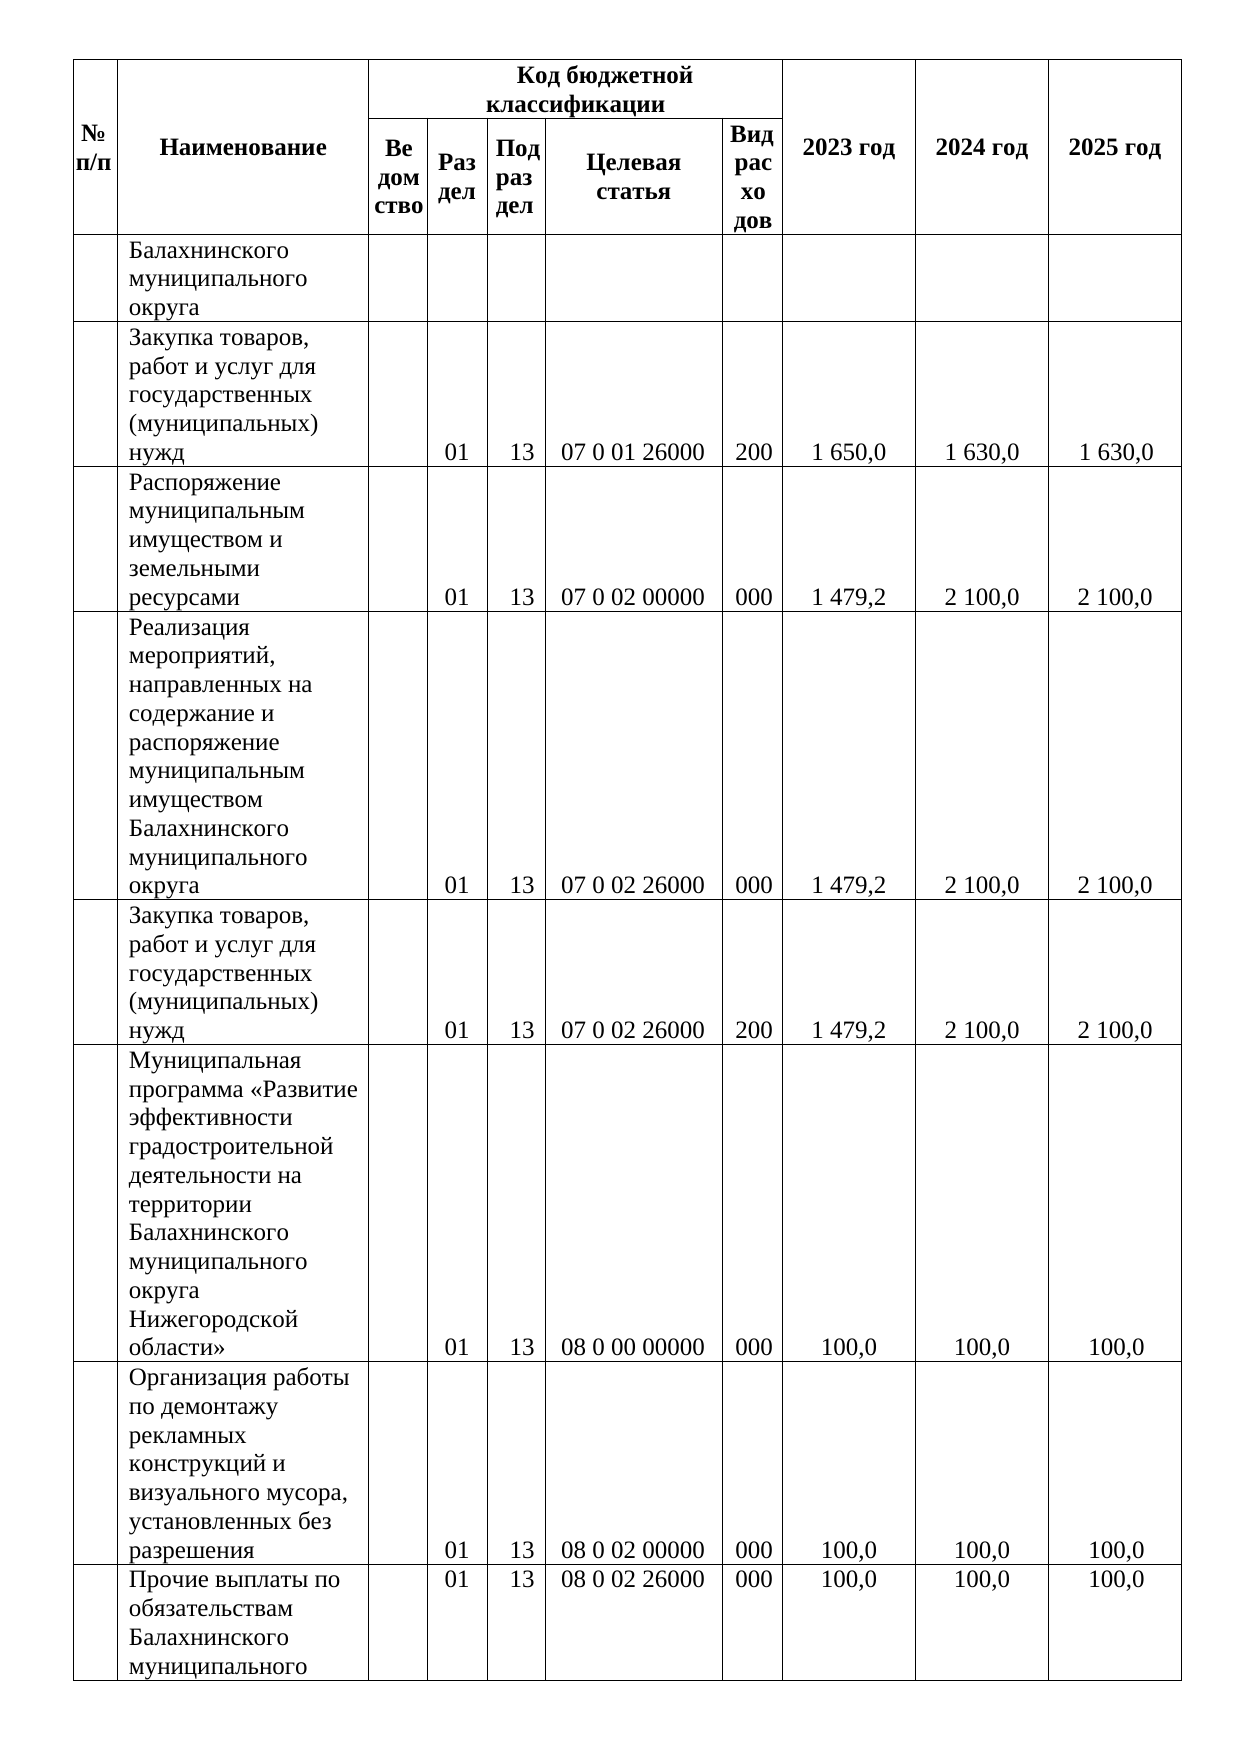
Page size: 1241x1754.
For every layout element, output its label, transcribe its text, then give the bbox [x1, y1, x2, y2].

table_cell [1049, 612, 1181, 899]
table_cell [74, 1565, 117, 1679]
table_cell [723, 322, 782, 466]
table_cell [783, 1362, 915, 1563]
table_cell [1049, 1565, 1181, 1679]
table_header 2024 год [916, 60, 1048, 234]
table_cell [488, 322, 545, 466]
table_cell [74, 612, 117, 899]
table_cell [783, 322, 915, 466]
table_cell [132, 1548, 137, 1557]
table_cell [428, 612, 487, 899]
table_header № п/п [74, 60, 117, 234]
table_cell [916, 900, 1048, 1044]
table_cell Целевая статья [546, 119, 722, 234]
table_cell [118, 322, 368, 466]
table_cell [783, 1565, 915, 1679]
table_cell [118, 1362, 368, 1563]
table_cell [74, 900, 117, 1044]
table_header Наименование [118, 60, 368, 234]
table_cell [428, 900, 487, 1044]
table_cell Под раз дел [488, 119, 545, 234]
table_header Код бюджетной классификации [369, 60, 782, 118]
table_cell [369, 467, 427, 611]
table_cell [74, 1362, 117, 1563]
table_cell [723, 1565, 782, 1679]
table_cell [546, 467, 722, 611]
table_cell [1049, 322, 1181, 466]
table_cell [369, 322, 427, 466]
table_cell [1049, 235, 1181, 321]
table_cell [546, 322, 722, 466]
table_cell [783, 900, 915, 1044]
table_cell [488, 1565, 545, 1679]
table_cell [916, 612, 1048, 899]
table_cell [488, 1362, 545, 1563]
table_cell Ве дом ство [369, 119, 427, 234]
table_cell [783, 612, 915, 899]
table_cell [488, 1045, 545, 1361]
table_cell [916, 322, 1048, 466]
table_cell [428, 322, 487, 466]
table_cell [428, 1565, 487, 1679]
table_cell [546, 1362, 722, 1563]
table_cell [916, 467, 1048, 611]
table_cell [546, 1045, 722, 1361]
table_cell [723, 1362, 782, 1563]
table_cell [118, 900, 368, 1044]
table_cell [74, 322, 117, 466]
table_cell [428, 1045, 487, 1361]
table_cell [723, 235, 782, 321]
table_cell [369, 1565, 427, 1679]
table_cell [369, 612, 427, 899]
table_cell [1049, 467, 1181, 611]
table_header 2025 год [1049, 60, 1181, 234]
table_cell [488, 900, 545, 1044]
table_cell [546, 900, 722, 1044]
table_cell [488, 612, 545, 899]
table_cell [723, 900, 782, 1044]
table_cell Вид рас хо дов [723, 119, 782, 234]
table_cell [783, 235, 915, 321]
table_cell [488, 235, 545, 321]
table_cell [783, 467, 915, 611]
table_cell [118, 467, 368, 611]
table_cell Раз дел [428, 119, 487, 234]
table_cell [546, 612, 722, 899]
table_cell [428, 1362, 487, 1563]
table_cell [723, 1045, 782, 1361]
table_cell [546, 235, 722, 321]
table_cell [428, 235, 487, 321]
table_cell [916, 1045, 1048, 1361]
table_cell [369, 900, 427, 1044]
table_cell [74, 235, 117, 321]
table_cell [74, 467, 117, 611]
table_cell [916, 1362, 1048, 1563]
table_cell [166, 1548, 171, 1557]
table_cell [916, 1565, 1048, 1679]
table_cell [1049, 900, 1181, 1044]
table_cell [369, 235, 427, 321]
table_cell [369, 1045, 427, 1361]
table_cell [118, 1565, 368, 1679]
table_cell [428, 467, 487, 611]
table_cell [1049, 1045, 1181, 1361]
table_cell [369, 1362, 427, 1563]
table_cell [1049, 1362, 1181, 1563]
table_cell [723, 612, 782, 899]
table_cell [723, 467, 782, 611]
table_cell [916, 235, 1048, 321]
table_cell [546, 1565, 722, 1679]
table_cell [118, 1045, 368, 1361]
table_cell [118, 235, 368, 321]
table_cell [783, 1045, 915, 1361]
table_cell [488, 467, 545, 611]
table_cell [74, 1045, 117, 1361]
table_header 2023 год [783, 60, 915, 234]
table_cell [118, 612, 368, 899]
